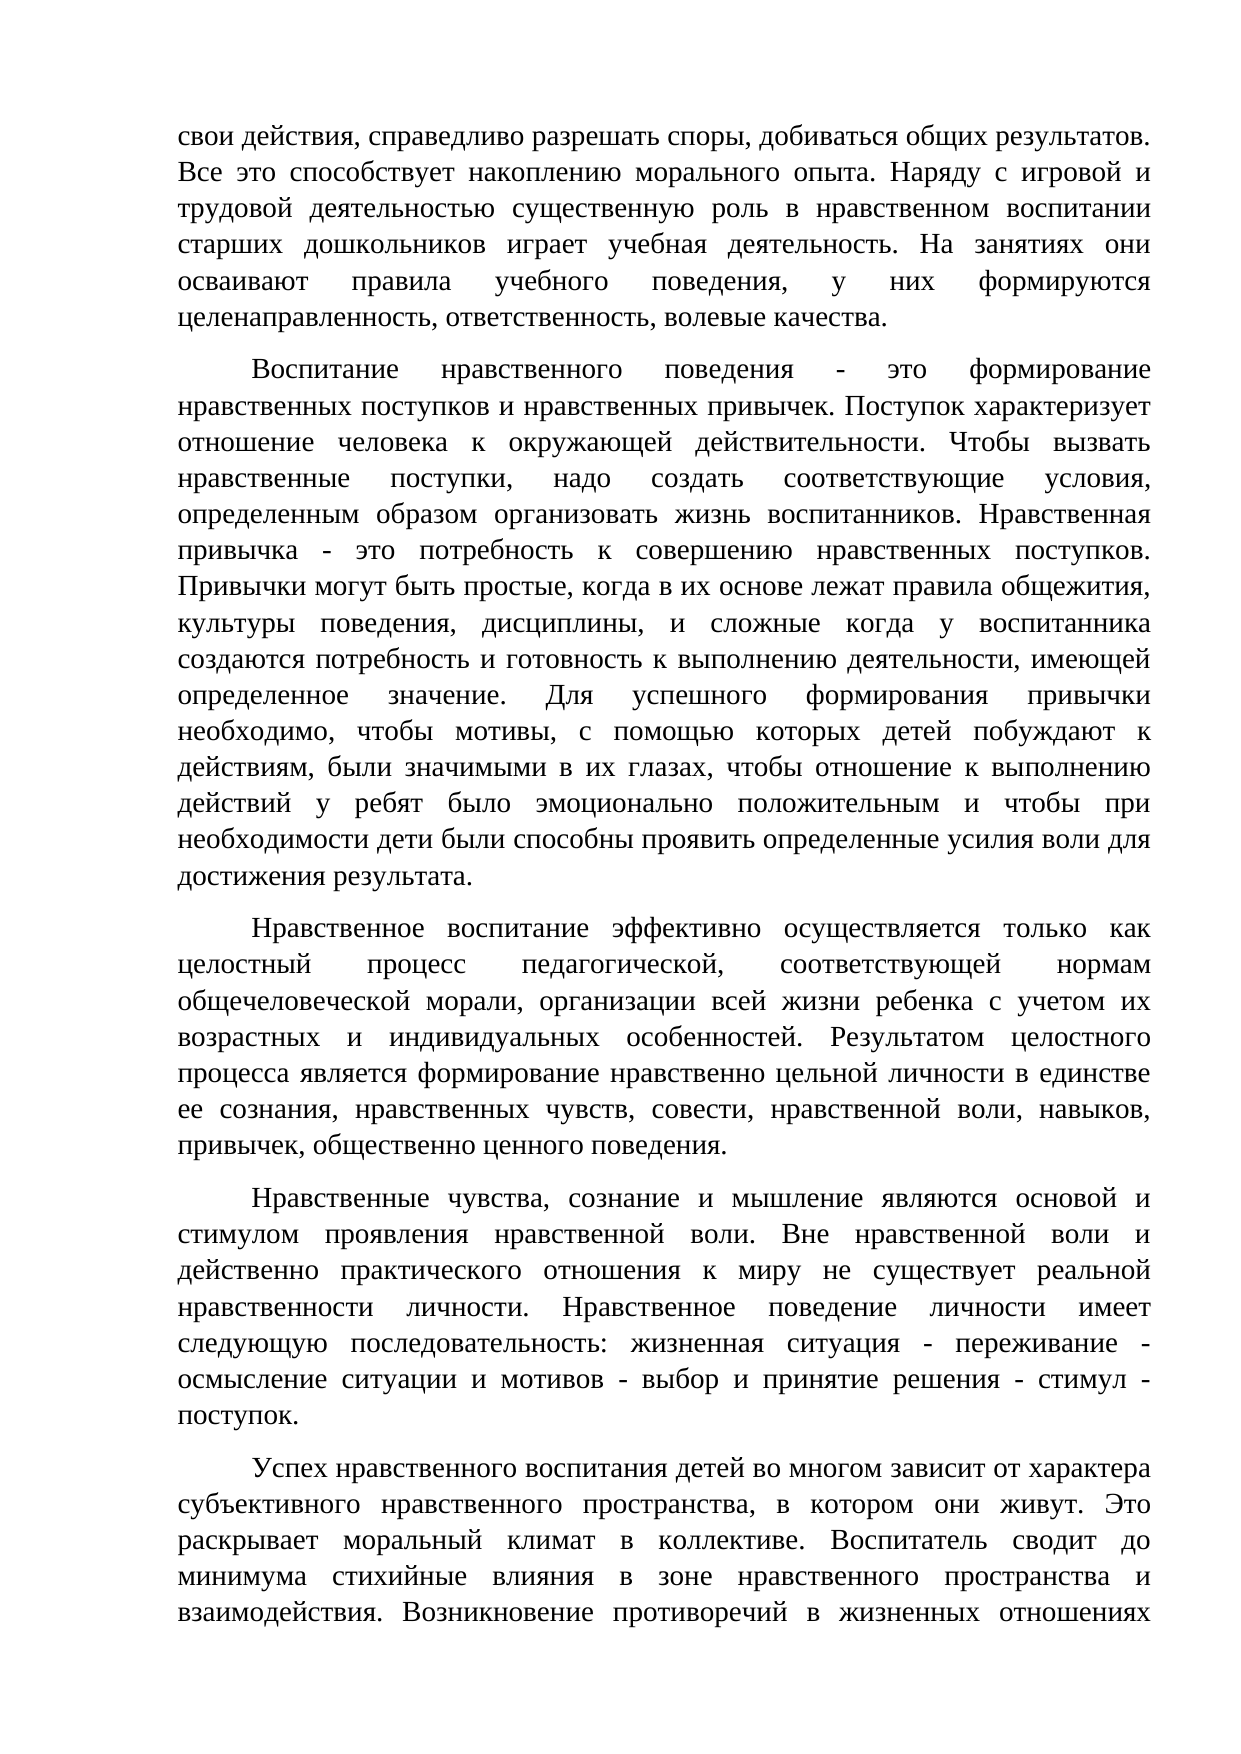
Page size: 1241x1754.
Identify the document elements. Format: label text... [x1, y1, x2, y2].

text Нравственное воспитание эффективно осуществляется только как целостный процесс педагогической, соответствующей нормам общечеловеческой морали, организации всей жизни ребенка с учетом их возрастных и индивидуальных особенностей. Результатом целостного процесса является формирование нравственно цельной личности в единстве ее сознания, нравственных чувств, совести, нравственной воли, навыков, привычек, общественно ценного поведения. [177, 911, 1152, 1161]
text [177, 118, 1152, 332]
text Воспитание нравственного поведения - это формирование нравственных поступков и нравственных привычек. Поступок характеризует отношение человека к окружающей действительности. Чтобы вызвать нравственные поступки, надо создать соответствующие условия, определенным образом организовать жизнь воспитанников. Нравственная привычка - это потребность к совершению нравственных поступков. Привычки могут быть простые, когда в их основе лежат правила общежития, культуры поведения, дисциплины, и сложные когда у воспитанника создаются потребность и готовность к выполнению деятельности, имеющей определенное значение. Для успешного формирования привычки необходимо, чтобы мотивы, с помощью которых детей побуждают к действиям, были значимыми в их глазах, чтобы отношение к выполнению действий у ребят было эмоционально положительным и чтобы при необходимости дети были способны проявить определенные усилия воли для достижения результата. [177, 352, 1152, 891]
text Нравственные чувства, сознание и мышление являются основой и стимулом проявления нравственной воли. Вне нравственной воли и действенно практического отношения к миру не существует реальной нравственности личности. Нравственное поведение личности имеет следующую последовательность: жизненная ситуация - переживание - осмысление ситуации и мотивов - выбор и принятие решения - стимул - поступок. [177, 1180, 1152, 1431]
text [177, 1450, 1152, 1628]
